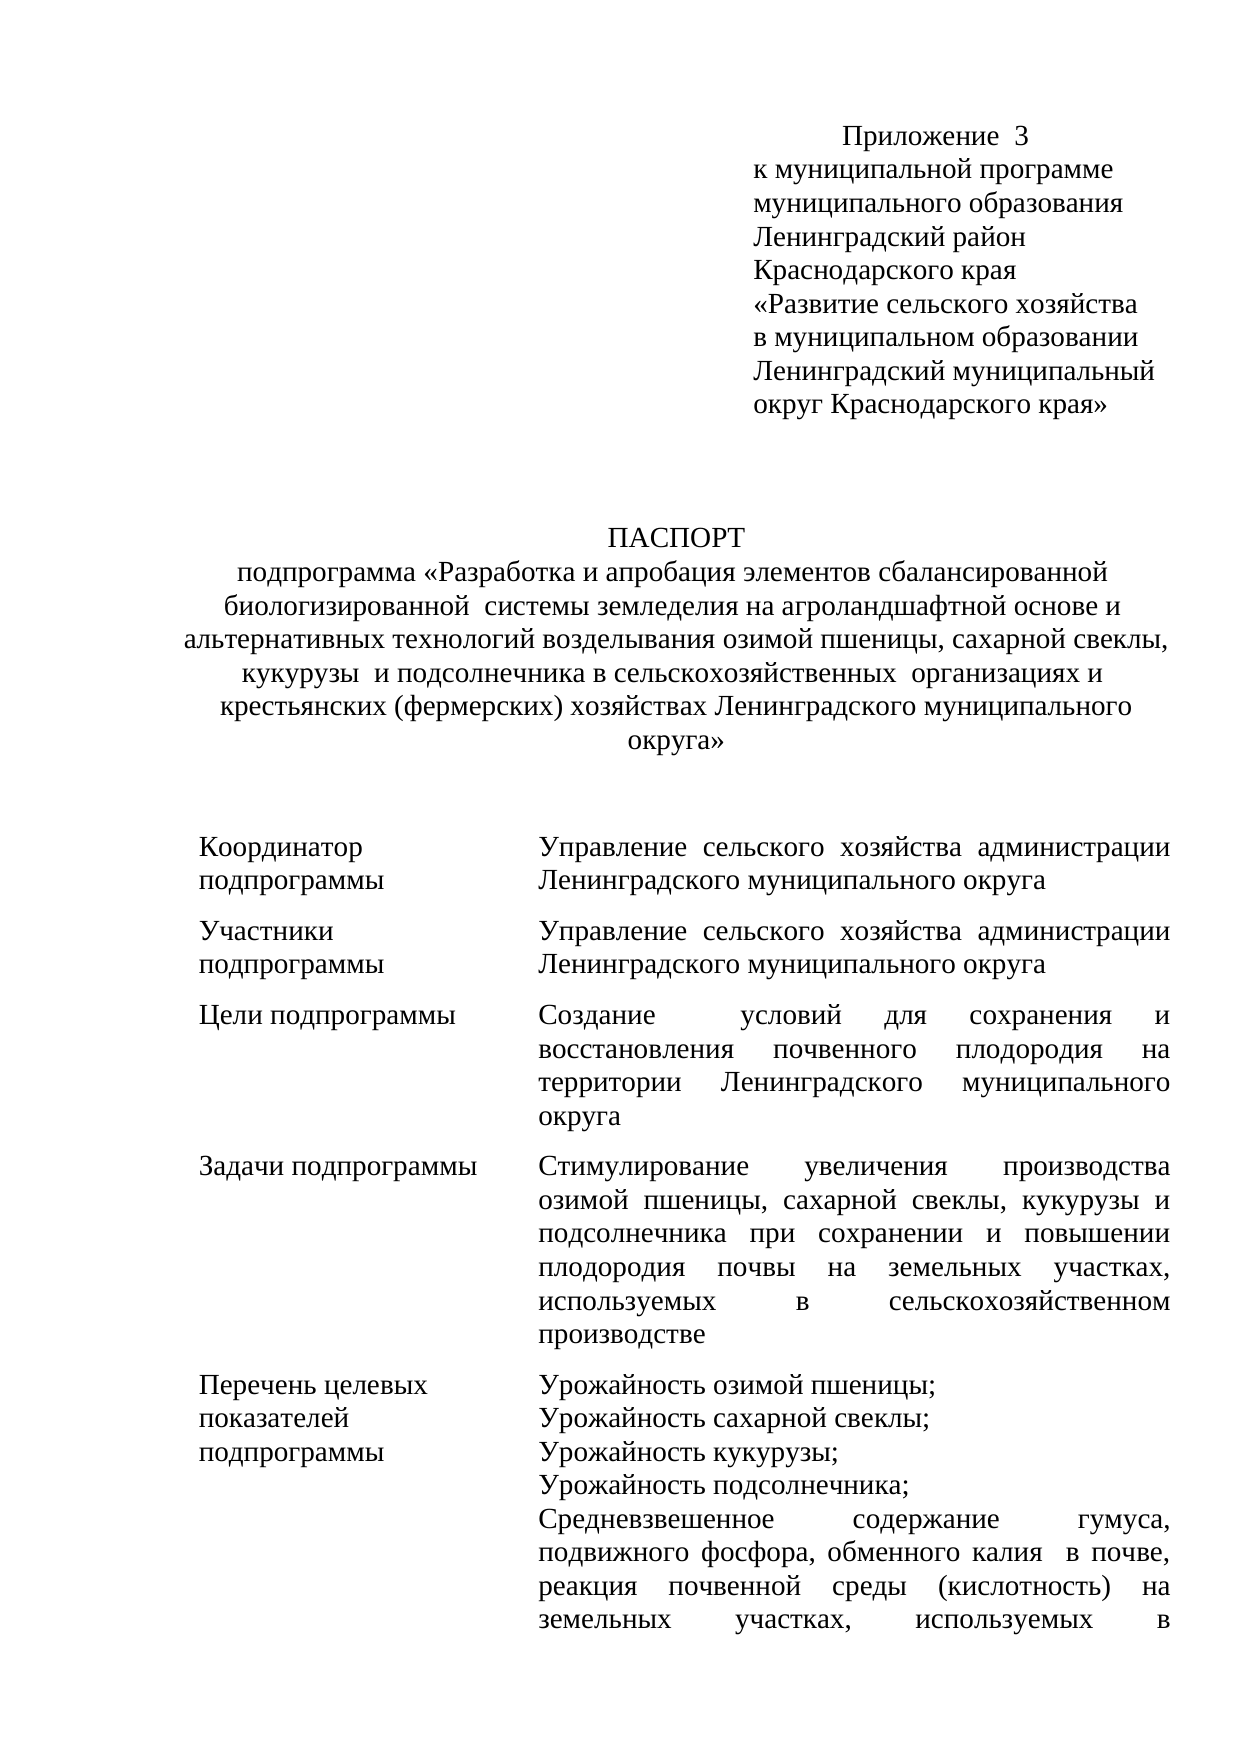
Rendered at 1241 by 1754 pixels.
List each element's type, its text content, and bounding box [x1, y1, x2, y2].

title «Развитие сельского хозяйства [753, 286, 1175, 319]
text к муниципальной программе муниципального образования Ленинградский район Краснодарского края [753, 152, 1175, 286]
title Ленинградский муниципальный округ Краснодарского края» [753, 353, 1175, 420]
table_cell Создание условий для сохранения и восстановления почвенного плодородия на территории Ленинградского муниципального округа [528, 991, 1177, 1142]
table_cell Задачи подпрограммы [188, 1142, 527, 1360]
text ПАСПОРТ [177, 521, 1175, 554]
table_cell Цели подпрограммы [188, 991, 527, 1142]
text подпрограмма «Разработка и апробация элементов сбалансированной биологизированной системы земледелия на агроландшафтной основе и альтернативных технологий возделывания озимой пшеницы, сахарной свеклы, кукурузы и подсолнечника в сельскохозяйственных организациях и крестьянских (фермерских) хозяйствах Ленинградского муниципального округа» [177, 554, 1175, 755]
table_header Координатор подпрограммы [188, 823, 527, 907]
title в муниципальном образовании [753, 319, 1175, 353]
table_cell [188, 1360, 527, 1646]
text Приложение 3 [753, 118, 1175, 152]
table_header Управление сельского хозяйства администрации Ленинградского муниципального округа [528, 823, 1177, 907]
table_cell Управление сельского хозяйства администрации Ленинградского муниципального округа [528, 907, 1177, 991]
table_cell Участники подпрограммы [188, 907, 527, 991]
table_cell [528, 1360, 1177, 1646]
table_cell Стимулирование увеличения производства озимой пшеницы, сахарной свеклы, кукурузы и подсолнечника при сохранении и повышении плодородия почвы на земельных участках, используемых в сельскохозяйственном производстве [528, 1142, 1177, 1360]
